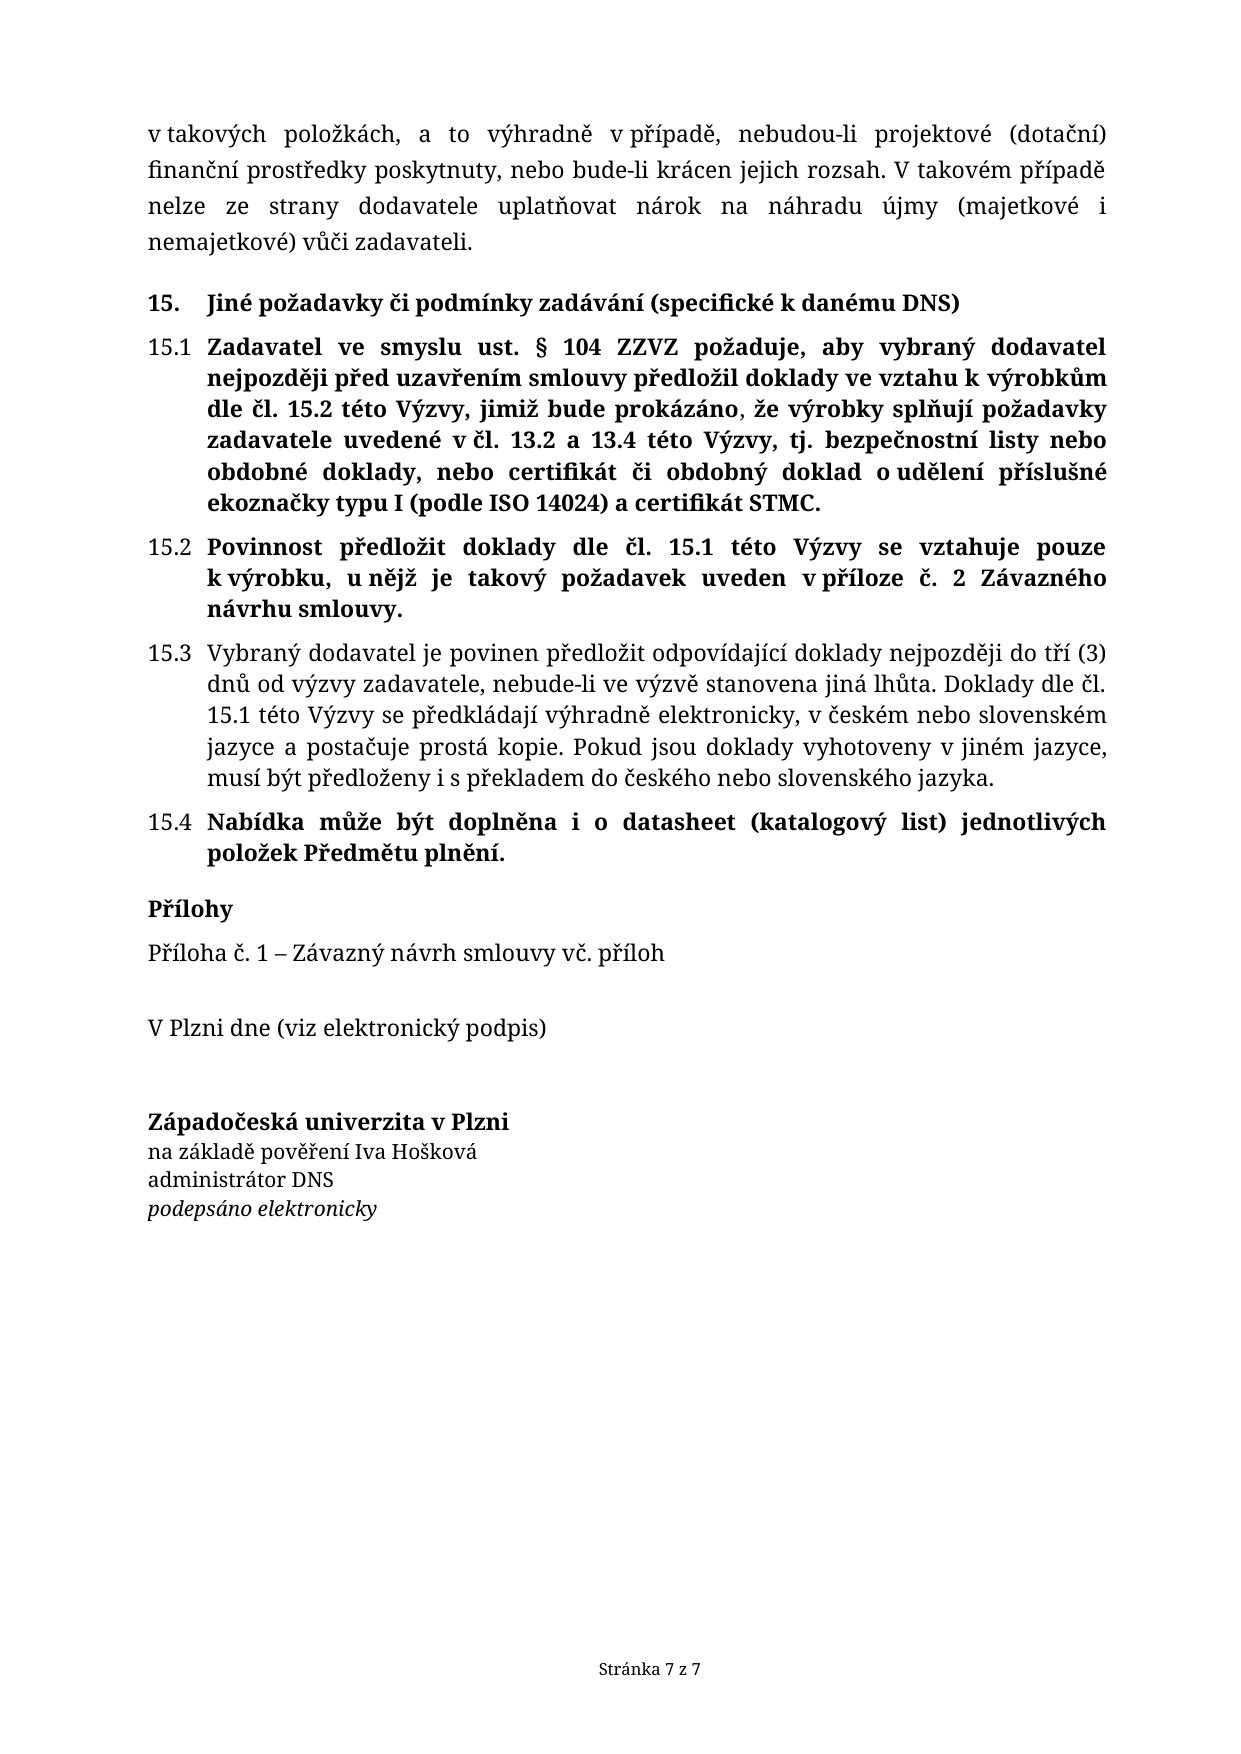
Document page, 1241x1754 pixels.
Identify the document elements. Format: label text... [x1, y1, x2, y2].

text Příloha č. 1 – Závazný návrh smlouvy vč. příloh [148, 937, 1107, 968]
text podepsáno elektronicky [148, 1194, 1107, 1222]
text V Plzni dne (viz elektronický podpis) [148, 1012, 1107, 1043]
text Západočeská univerzita v Plzni [148, 1106, 1107, 1137]
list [148, 118, 1107, 257]
subtitle Jiné požadavky či podmínky zadávání (specifické k danému DNS) [148, 287, 1107, 318]
list Zadavatel ve smyslu ust. § 104 ZZVZ požaduje, aby vybraný dodavatel nejpozději před uzavřením smlouvy předložil doklady ve vztahu k výrobkům dle čl. 15.2 této Výzvy, jimiž bude prokázáno, že výrobky splňují požadavky zadavatele uvedené v čl. 13.2 a 13.4 této Výzvy, tj. bezpečnostní listy nebo obdobné doklady, nebo certifikát či obdobný doklad o udělení příslušné ekoznačky typu I (podle ISO 14024) a certifikát STMC. [148, 331, 1107, 518]
text na základě pověření Iva Hošková [148, 1137, 1107, 1165]
list Nabídka může být doplněna i o datasheet (katalogový list) jednotlivých položek Předmětu plnění. [148, 806, 1107, 868]
text administrátor DNS [148, 1165, 1107, 1194]
list Povinnost předložit doklady dle čl. 15.1 této Výzvy se vztahuje pouze k výrobku, u nějž je takový požadavek uveden v příloze č. 2 Závazného návrhu smlouvy. [148, 531, 1107, 624]
list Vybraný dodavatel je povinen předložit odpovídající doklady nejpozději do tří (3) dnů od výzvy zadavatele, nebude-li ve výzvě stanovena jiná lhůta. Doklady dle čl. 15.1 této Výzvy se předkládají výhradně elektronicky, v českém nebo slovenském jazyce a postačuje prostá kopie. Pokud jsou doklady vyhotoveny v jiném jazyce, musí být předloženy i s překladem do českého nebo slovenského jazyka. [148, 637, 1107, 793]
subtitle Přílohy [148, 893, 1107, 924]
